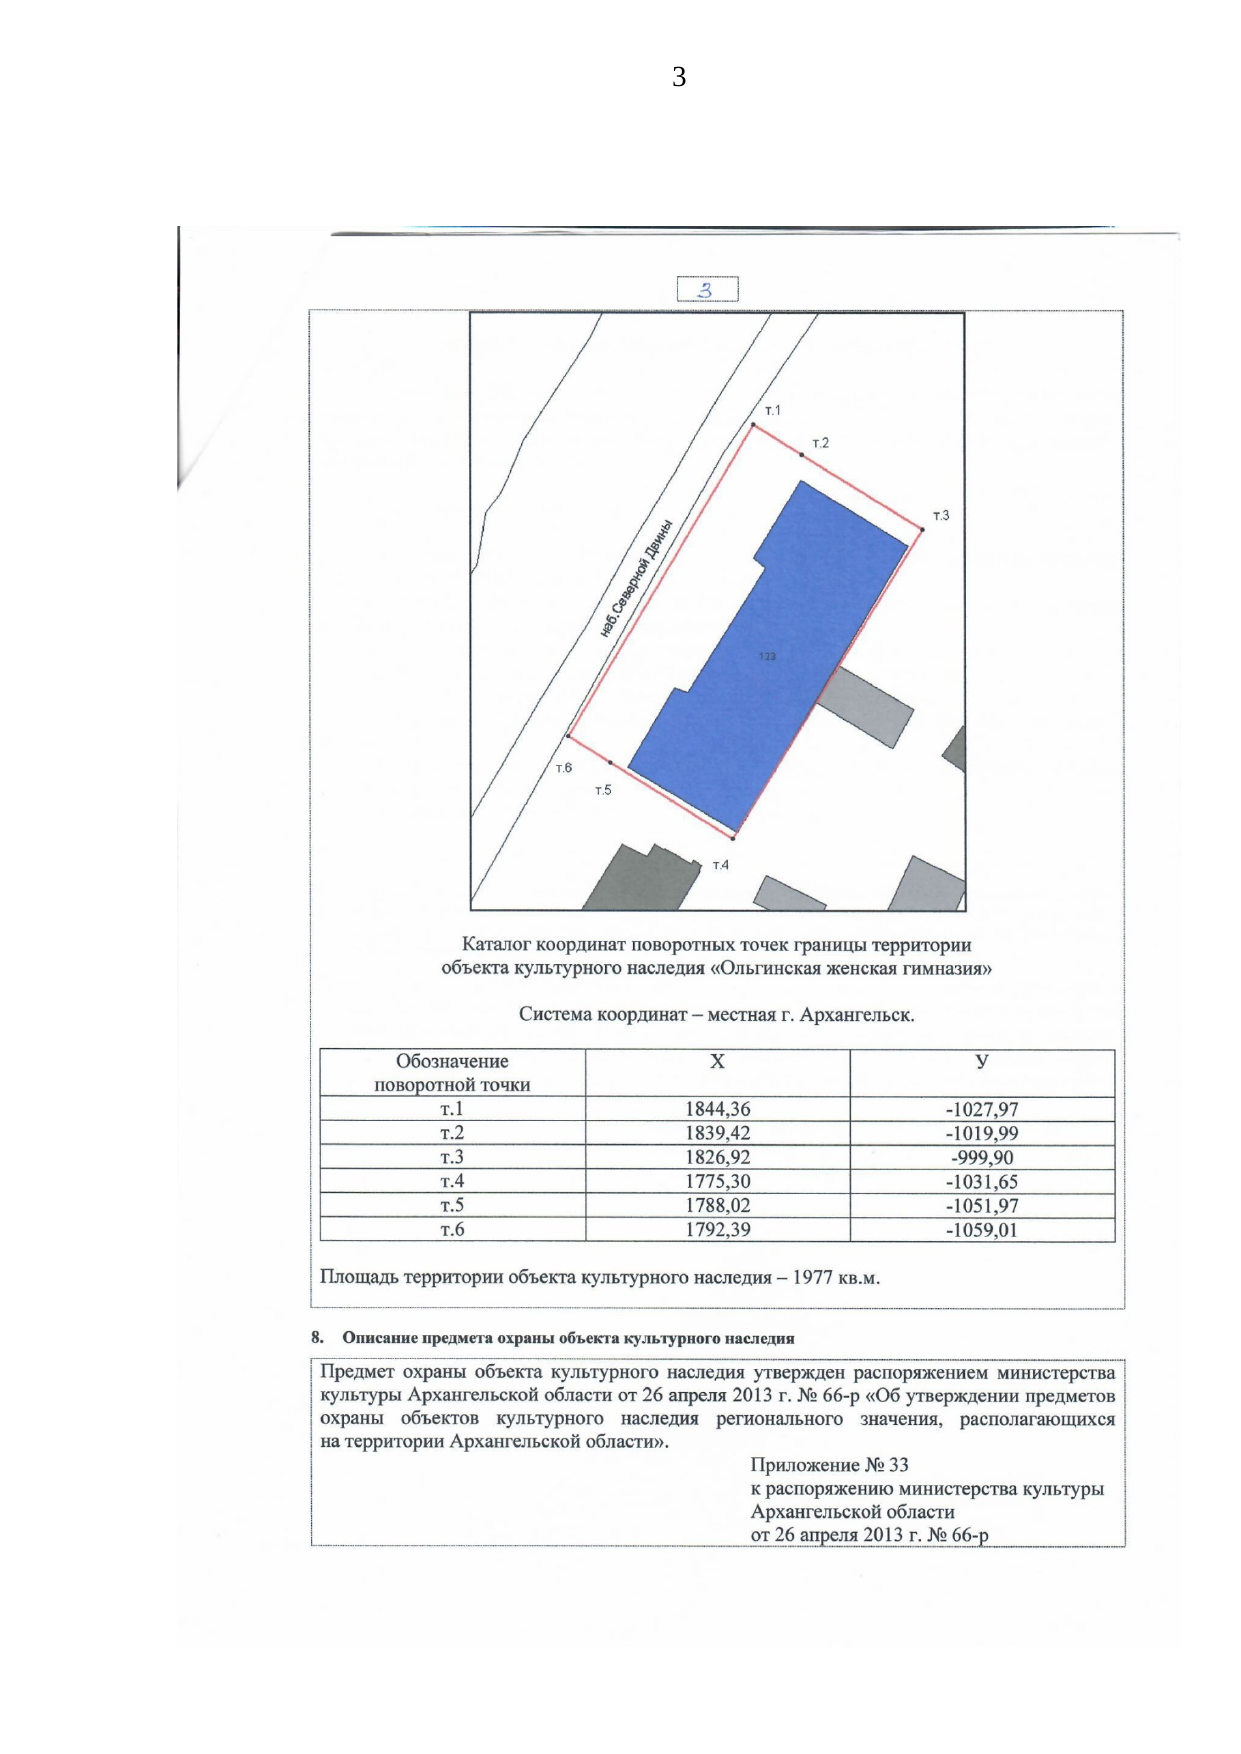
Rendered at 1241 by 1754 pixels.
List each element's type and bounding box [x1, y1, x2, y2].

picture [177, 226, 1182, 1647]
